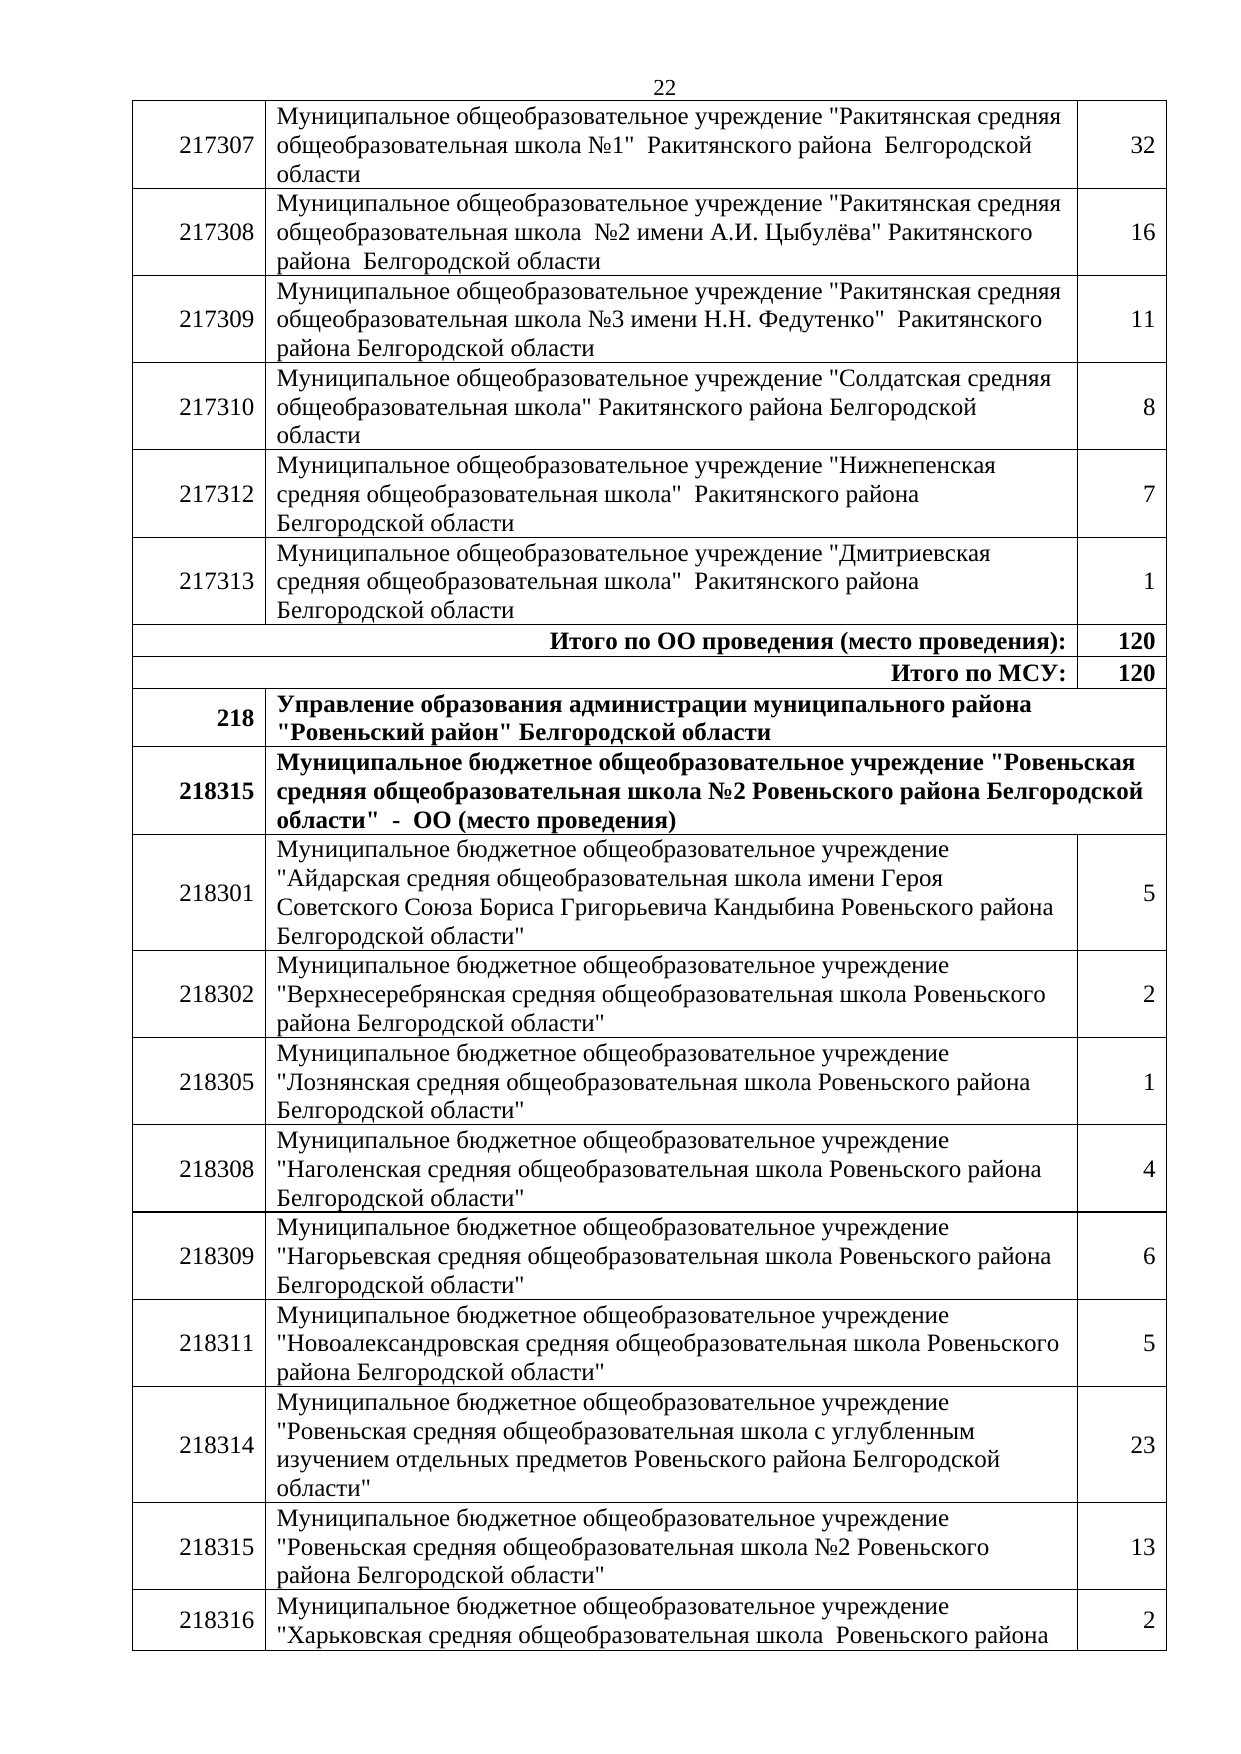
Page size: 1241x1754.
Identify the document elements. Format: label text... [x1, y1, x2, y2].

table_cell Итого по ОО проведения (место проведения): [133, 625, 1077, 656]
table_cell 5 [1078, 835, 1166, 949]
table_cell Муниципальное общеобразовательное учреждение "Ракитянская средняя общеобразовательная школа №3 имени Н.Н. Федутенко" Ракитянского района Белгородской области [266, 276, 1077, 362]
table_cell Муниципальное бюджетное общеобразовательное учреждение "Ровеньская средняя общеобразовательная школа с углубленным изучением отдельных предметов Ровеньского района Белгородской области" [266, 1387, 1077, 1502]
table_cell 6 [1078, 1213, 1166, 1299]
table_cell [266, 1590, 1077, 1649]
table_cell 2 [1078, 1590, 1166, 1649]
table_cell 23 [1078, 1387, 1166, 1502]
table_cell Муниципальное бюджетное общеобразовательное учреждение "Айдарская средняя общеобразовательная школа имени Героя Советского Союза Бориса Григорьевича Кандыбина Ровеньского района Белгородской области" [266, 835, 1077, 949]
table_cell 218315 [133, 1503, 265, 1589]
table_cell 16 [1078, 189, 1166, 275]
table_cell 218302 [133, 951, 265, 1037]
table_cell 2 [1078, 951, 1166, 1037]
table_cell Муниципальное общеобразовательное учреждение "Нижнепенская средняя общеобразовательная школа" Ракитянского района Белгородской области [266, 450, 1077, 537]
table_cell 120 [1078, 625, 1166, 656]
table_cell 1 [1078, 538, 1166, 624]
table_cell 32 [1078, 101, 1166, 187]
table_cell 13 [1078, 1503, 1166, 1589]
table_cell 218315 [133, 747, 265, 833]
table_cell Управление образования администрации муниципального района "Ровеньский район" Белгородской области [266, 689, 1166, 746]
table_cell 217307 [133, 101, 265, 187]
table_cell 218301 [133, 835, 265, 949]
table_cell Муниципальное бюджетное общеобразовательное учреждение "Ровеньская средняя общеобразовательная школа №2 Ровеньского района Белгородской области" [266, 1503, 1077, 1589]
table_cell 217313 [133, 538, 265, 624]
table_cell Муниципальное бюджетное общеобразовательное учреждение "Ровеньская средняя общеобразовательная школа №2 Ровеньского района Белгородской области" - ОО (место проведения) [266, 747, 1166, 833]
table_cell Муниципальное бюджетное общеобразовательное учреждение "Лознянская средняя общеобразовательная школа Ровеньского района Белгородской области" [266, 1038, 1077, 1124]
table_cell 1 [1078, 1038, 1166, 1124]
table_cell 218 [133, 689, 265, 746]
table_cell 218316 [133, 1590, 265, 1649]
table_cell 218305 [133, 1038, 265, 1124]
table_cell 8 [1078, 363, 1166, 449]
table_cell Муниципальное бюджетное общеобразовательное учреждение "Нагорьевская средняя общеобразовательная школа Ровеньского района Белгородской области" [266, 1213, 1077, 1299]
table_cell Итого по МСУ: [133, 657, 1077, 688]
table_cell 4 [1078, 1125, 1166, 1211]
table_cell 11 [1078, 276, 1166, 362]
table_cell Муниципальное бюджетное общеобразовательное учреждение "Наголенская средняя общеобразовательная школа Ровеньского района Белгородской области" [266, 1125, 1077, 1211]
table_cell Муниципальное общеобразовательное учреждение "Солдатская средняя общеобразовательная школа" Ракитянского района Белгородской области [266, 363, 1077, 449]
table_cell Муниципальное общеобразовательное учреждение "Дмитриевская средняя общеобразовательная школа" Ракитянского района Белгородской области [266, 538, 1077, 624]
table_cell 120 [1078, 657, 1166, 688]
table_cell 218311 [133, 1300, 265, 1386]
table_cell 218314 [133, 1387, 265, 1502]
table_cell Муниципальное общеобразовательное учреждение "Ракитянская средняя общеобразовательная школа №1" Ракитянского района Белгородской области [266, 101, 1077, 187]
table_cell Муниципальное бюджетное общеобразовательное учреждение "Верхнесеребрянская средняя общеобразовательная школа Ровеньского района Белгородской области" [266, 951, 1077, 1037]
table_cell Муниципальное общеобразовательное учреждение "Ракитянская средняя общеобразовательная школа №2 имени А.И. Цыбулёва" Ракитянского района Белгородской области [266, 189, 1077, 275]
table_cell Муниципальное бюджетное общеобразовательное учреждение "Новоалександровская средняя общеобразовательная школа Ровеньского района Белгородской области" [266, 1300, 1077, 1386]
table_cell 217312 [133, 450, 265, 537]
table_cell 218309 [133, 1213, 265, 1299]
table_cell 217309 [133, 276, 265, 362]
table_cell 217308 [133, 189, 265, 275]
table_cell 218308 [133, 1125, 265, 1211]
table_cell 5 [1078, 1300, 1166, 1386]
table_cell 217310 [133, 363, 265, 449]
table_cell 7 [1078, 450, 1166, 537]
